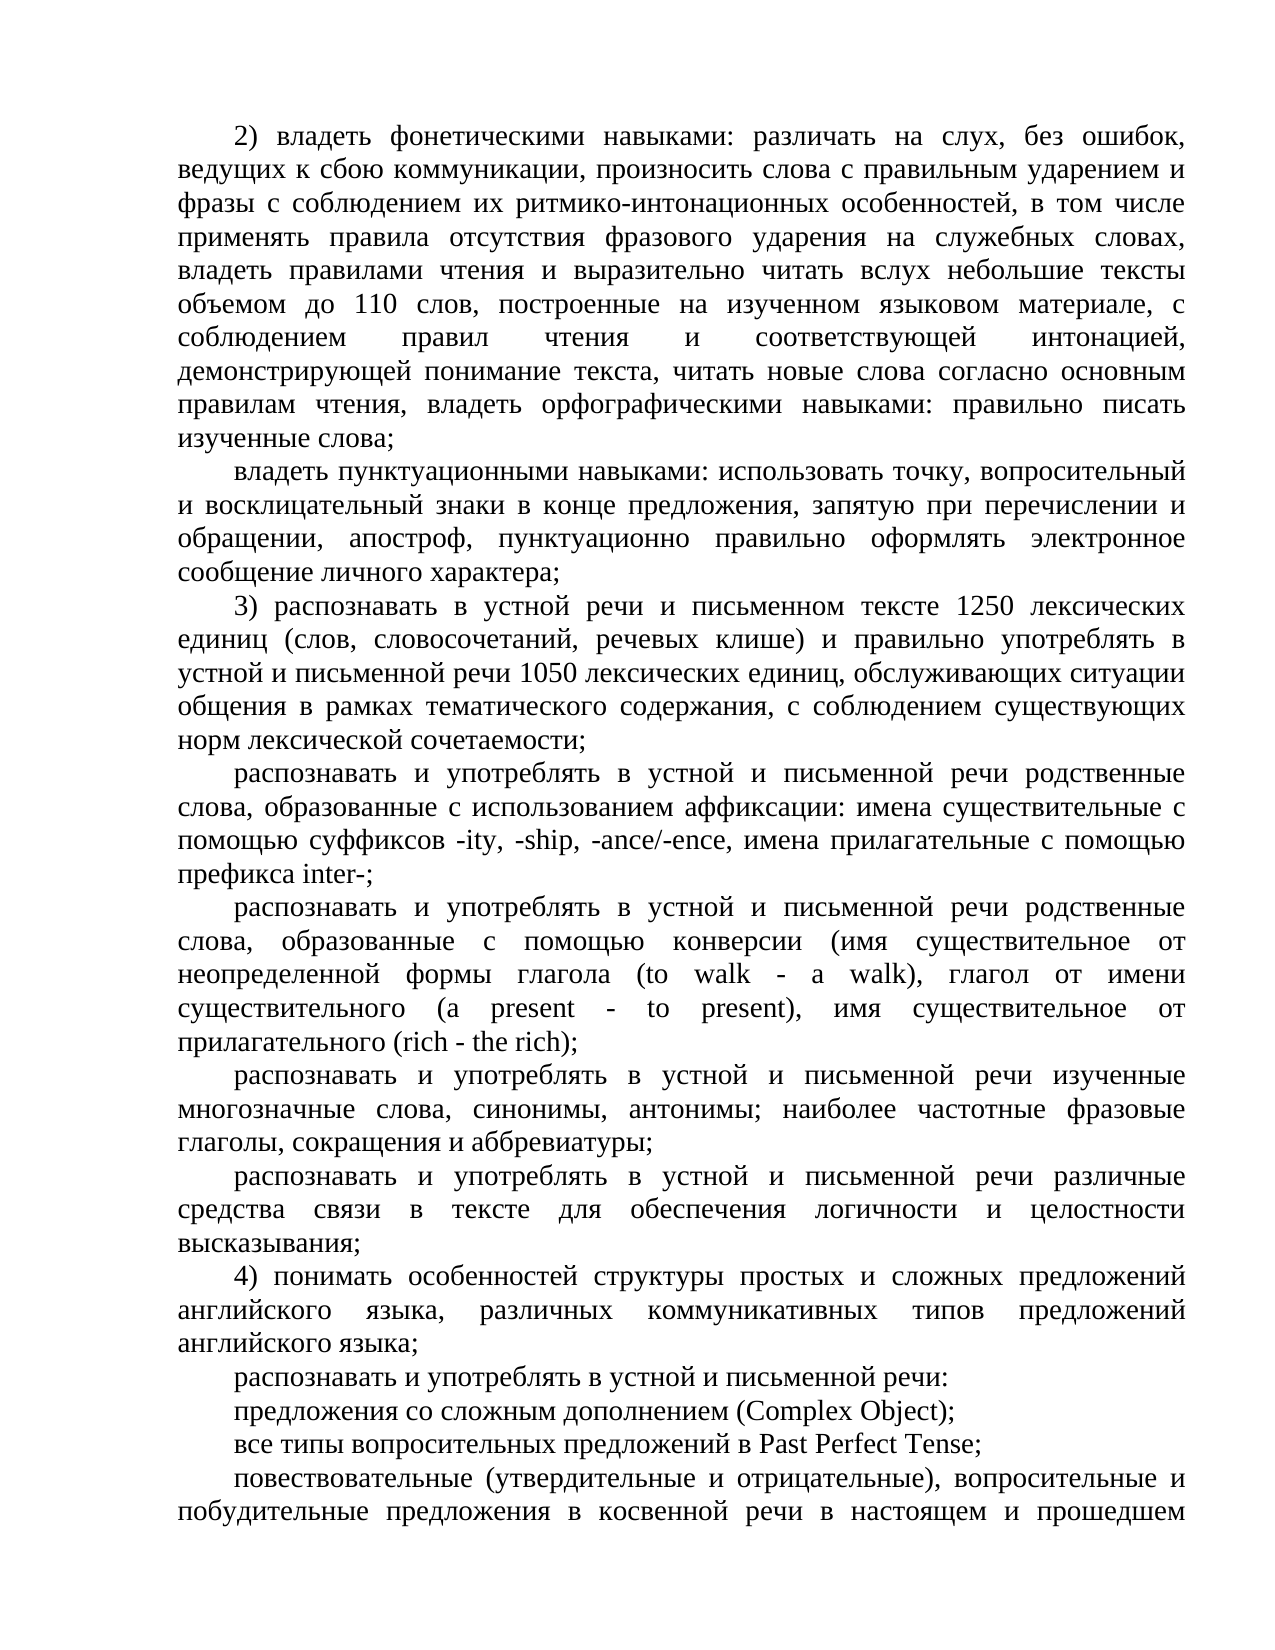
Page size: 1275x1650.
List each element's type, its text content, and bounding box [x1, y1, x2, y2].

text 2) владеть фонетическими навыками: различать на слух, без ошибок, ведущих к сбою коммуникации, произносить слова с правильным ударением и фразы с соблюдением их ритмико-интонационных особенностей, в том числе применять правила отсутствия фразового ударения на служебных словах, владеть правилами чтения и выразительно читать вслух небольшие тексты объемом до 110 слов, построенные на изученном языковом материале, с соблюдением правил чтения и соответствующей интонацией, демонстрирующей понимание текста, читать новые слова согласно основным правилам чтения, владеть орфографическими навыками: правильно писать изученные слова; [177, 118, 1186, 453]
text все типы вопросительных предложений в Past Perfect Tense; [177, 1426, 1186, 1460]
text 3) распознавать в устной речи и письменном тексте 1250 лексических единиц (слов, словосочетаний, речевых клише) и правильно употреблять в устной и письменной речи 1050 лексических единиц, обслуживающих ситуации общения в рамках тематического содержания, с соблюдением существующих норм лексической сочетаемости; [177, 588, 1186, 755]
text 4) понимать особенностей структуры простых и сложных предложений английского языка, различных коммуникативных типов предложений английского языка; [177, 1258, 1186, 1359]
text распознавать и употреблять в устной и письменной речи родственные слова, образованные с помощью конверсии (имя существительное от неопределенной формы глагола (to walk - a walk), глагол от имени существительного (a present - to present), имя существительное от прилагательного (rich - the rich); [177, 889, 1186, 1057]
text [177, 1460, 1186, 1527]
text распознавать и употреблять в устной и письменной речи родственные слова, образованные с использованием аффиксации: имена существительные с помощью суффиксов -ity, -ship, -ance/-ence, имена прилагательные с помощью префикса inter-; [177, 755, 1186, 889]
text владеть пунктуационными навыками: использовать точку, вопросительный и восклицательный знаки в конце предложения, запятую при перечислении и обращении, апостроф, пунктуационно правильно оформлять электронное сообщение личного характера; [177, 453, 1186, 588]
text распознавать и употреблять в устной и письменной речи: [177, 1359, 1186, 1393]
text предложения со сложным дополнением (Complex Object); [177, 1393, 1186, 1426]
text распознавать и употреблять в устной и письменной речи изученные многозначные слова, синонимы, антонимы; наиболее частотные фразовые глаголы, сокращения и аббревиатуры; [177, 1057, 1186, 1158]
text распознавать и употреблять в устной и письменной речи различные средства связи в тексте для обеспечения логичности и целостности высказывания; [177, 1158, 1186, 1258]
